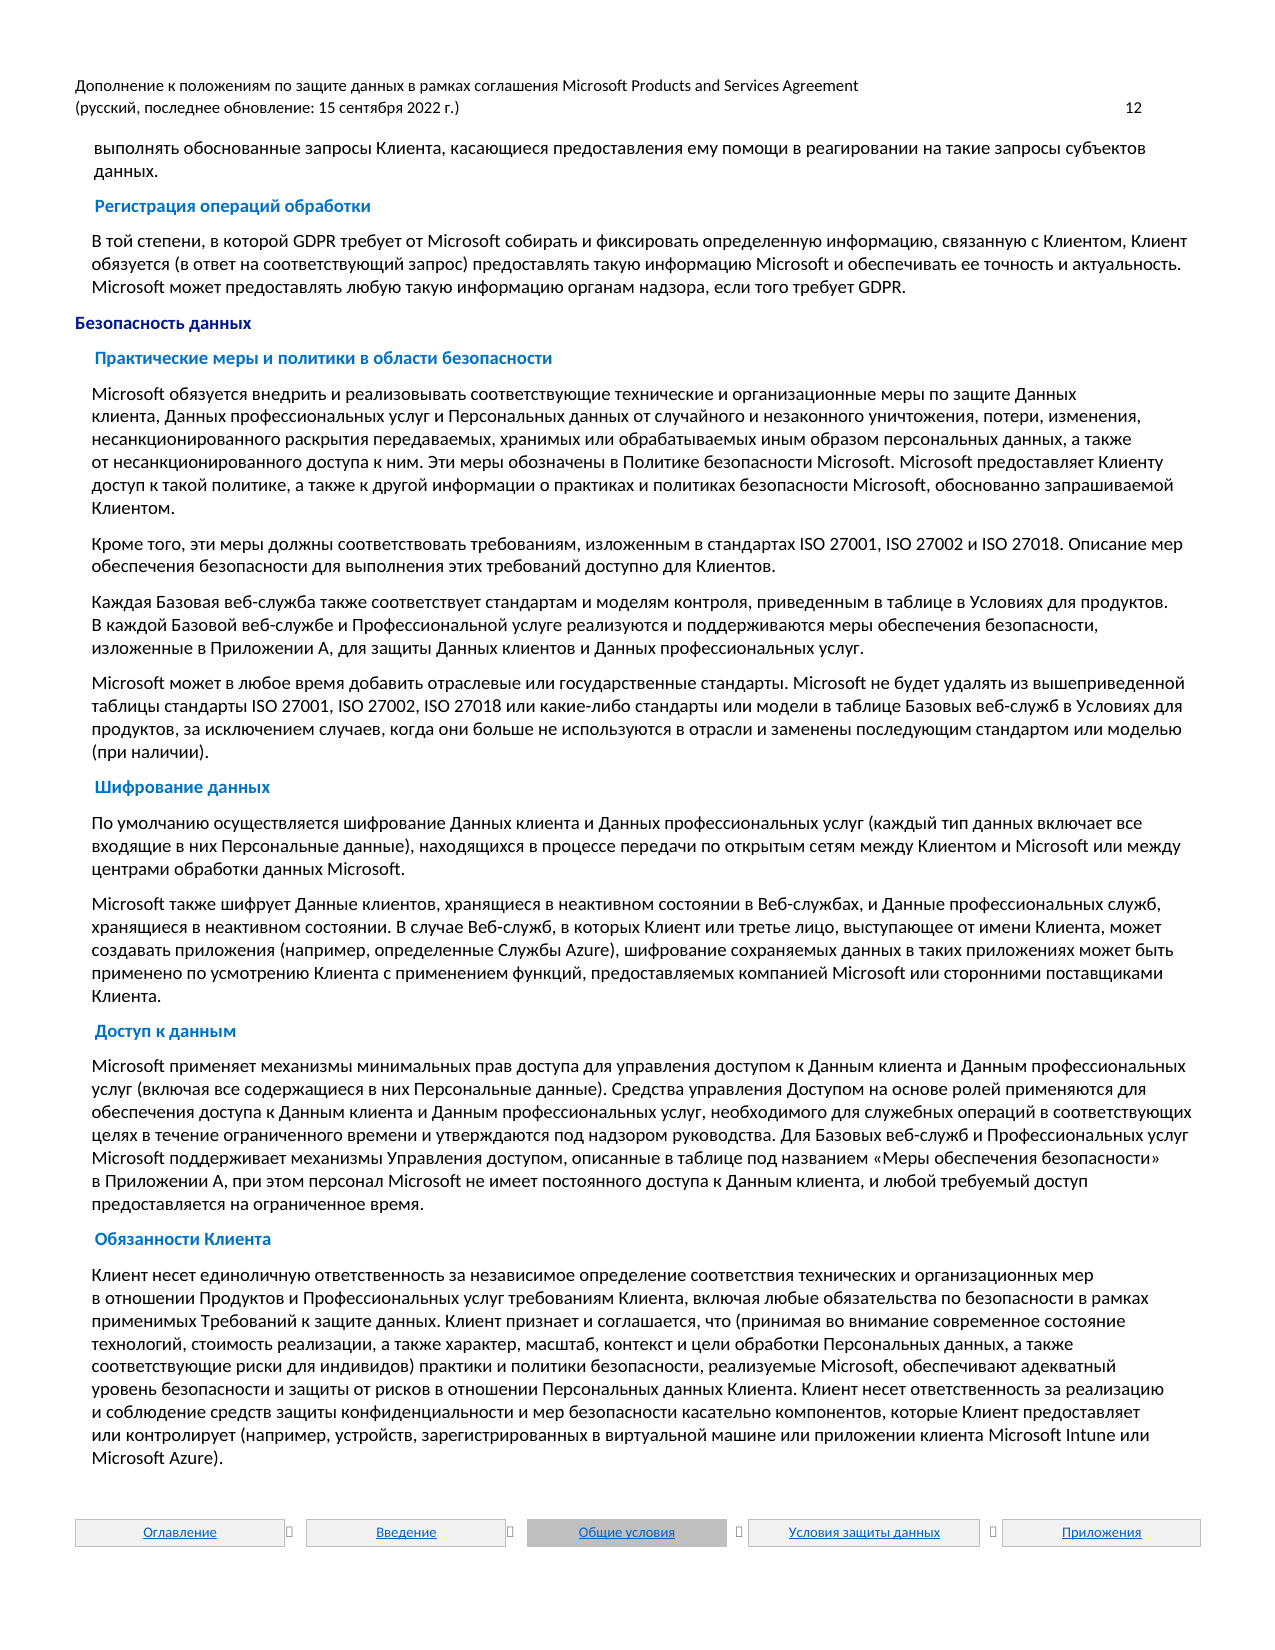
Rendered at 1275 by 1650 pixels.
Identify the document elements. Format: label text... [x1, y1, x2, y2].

list Доступ к данным [94, 1019, 1200, 1042]
list Microsoft обязуется внедрить и реализовывать соответствующие технические и организационные меры по защите Данных клиента, Данных профессиональных услуг и Персональных данных от случайного и незаконного уничтожения, потери, изменения, несанкционированного раскрытия передаваемых, хранимых или обрабатываемых иным образом персональных данных, а также от несанкционированного доступа к ним. Эти меры обозначены в Политике безопасности Microsoft. Microsoft предоставляет Клиенту доступ к такой политике, а также к другой информации о практиках и политиках безопасности Microsoft, обоснованно запрашиваемой Клиентом. [91, 382, 1200, 519]
list В той степени, в которой GDPR требует от Microsoft собирать и фиксировать определенную информацию, связанную с Клиентом, Клиент обязуется (в ответ на соответствующий запрос) предоставлять такую информацию Microsoft и обеспечивать ее точность и актуальность. Microsoft может предоставлять любую такую информацию органам надзора, если того требует GDPR. [91, 230, 1200, 298]
list Обязанности Клиента [94, 1228, 1200, 1251]
list По умолчанию осуществляется шифрование Данных клиента и Данных профессиональных услуг (каждый тип данных включает все входящие в них Персональные данные), находящихся в процессе передачи по открытым сетям между Клиентом и Microsoft или между центрами обработки данных Microsoft. [91, 811, 1200, 880]
subtitle Безопасность данных [75, 311, 1200, 334]
list Шифрование данных [94, 776, 1200, 798]
list Microsoft может в любое время добавить отраслевые или государственные стандарты. Microsoft не будет удалять из вышеприведенной таблицы стандарты ISO 27001, ISO 27002, ISO 27018 или какие-либо стандарты или модели в таблице Базовых веб-служб в Условиях для продуктов, за исключением случаев, когда они больше не используются в отрасли и заменены последующим стандартом или моделью (при наличии). [91, 671, 1200, 763]
list Клиент несет единоличную ответственность за независимое определение соответствия технических и организационных мер в отношении Продуктов и Профессиональных услуг требованиям Клиента, включая любые обязательства по безопасности в рамках применимых Требований к защите данных. Клиент признает и соглашается, что (принимая во внимание современное состояние технологий, стоимость реализации, а также характер, масштаб, контекст и цели обработки Персональных данных, а также соответствующие риски для индивидов) практики и политики безопасности, реализуемые Microsoft, обеспечивают адекватный уровень безопасности и защиты от рисков в отношении Персональных данных Клиента. Клиент несет ответственность за реализацию и соблюдение средств защиты конфиденциальности и мер безопасности касательно компонентов, которые Клиент предоставляет или контролирует (например, устройств, зарегистрированных в виртуальной машине или приложении клиента Microsoft Intune или Microsoft Azure). [91, 1263, 1200, 1469]
list Каждая Базовая веб-служба также соответствует стандартам и моделям контроля, приведенным в таблице в Условиях для продуктов. В каждой Базовой веб-службе и Профессиональной услуге реализуются и поддерживаются меры обеспечения безопасности, изложенные в Приложении A, для защиты Данных клиентов и Данных профессиональных услуг. [91, 590, 1200, 659]
list Регистрация операций обработки [94, 194, 1200, 217]
list Кроме того, эти меры должны соответствовать требованиям, изложенным в стандартах ISO 27001, ISO 27002 и ISO 27018. Описание мер обеспечения безопасности для выполнения этих требований доступно для Клиентов. [91, 532, 1200, 578]
list Microsoft также шифрует Данные клиентов, хранящиеся в неактивном состоянии в Веб-службах, и Данные профессиональных служб, хранящиеся в неактивном состоянии. В случае Веб-служб, в которых Клиент или третье лицо, выступающее от имени Клиента, может создавать приложения (например, определенные Службы Azure), шифрование сохраняемых данных в таких приложениях может быть применено по усмотрению Клиента с применением функций, предоставляемых компанией Microsoft или сторонними поставщиками Клиента. [91, 892, 1200, 1007]
list Microsoft применяет механизмы минимальных прав доступа для управления доступом к Данным клиента и Данным профессиональных услуг (включая все содержащиеся в них Персональные данные). Средства управления Доступом на основе ролей применяются для обеспечения доступа к Данным клиента и Данным профессиональных услуг, необходимого для служебных операций в соответствующих целях в течение ограниченного времени и утверждаются под надзором руководства. Для Базовых веб-служб и Профессиональных услуг Microsoft поддерживает механизмы Управления доступом, описанные в таблице под названием «Меры обеспечения безопасности» в Приложении A, при этом персонал Microsoft не имеет постоянного доступа к Данным клиента, и любой требуемый доступ предоставляется на ограниченное время. [91, 1055, 1200, 1215]
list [94, 136, 1200, 182]
list Практические меры и политики в области безопасности [94, 346, 1200, 369]
